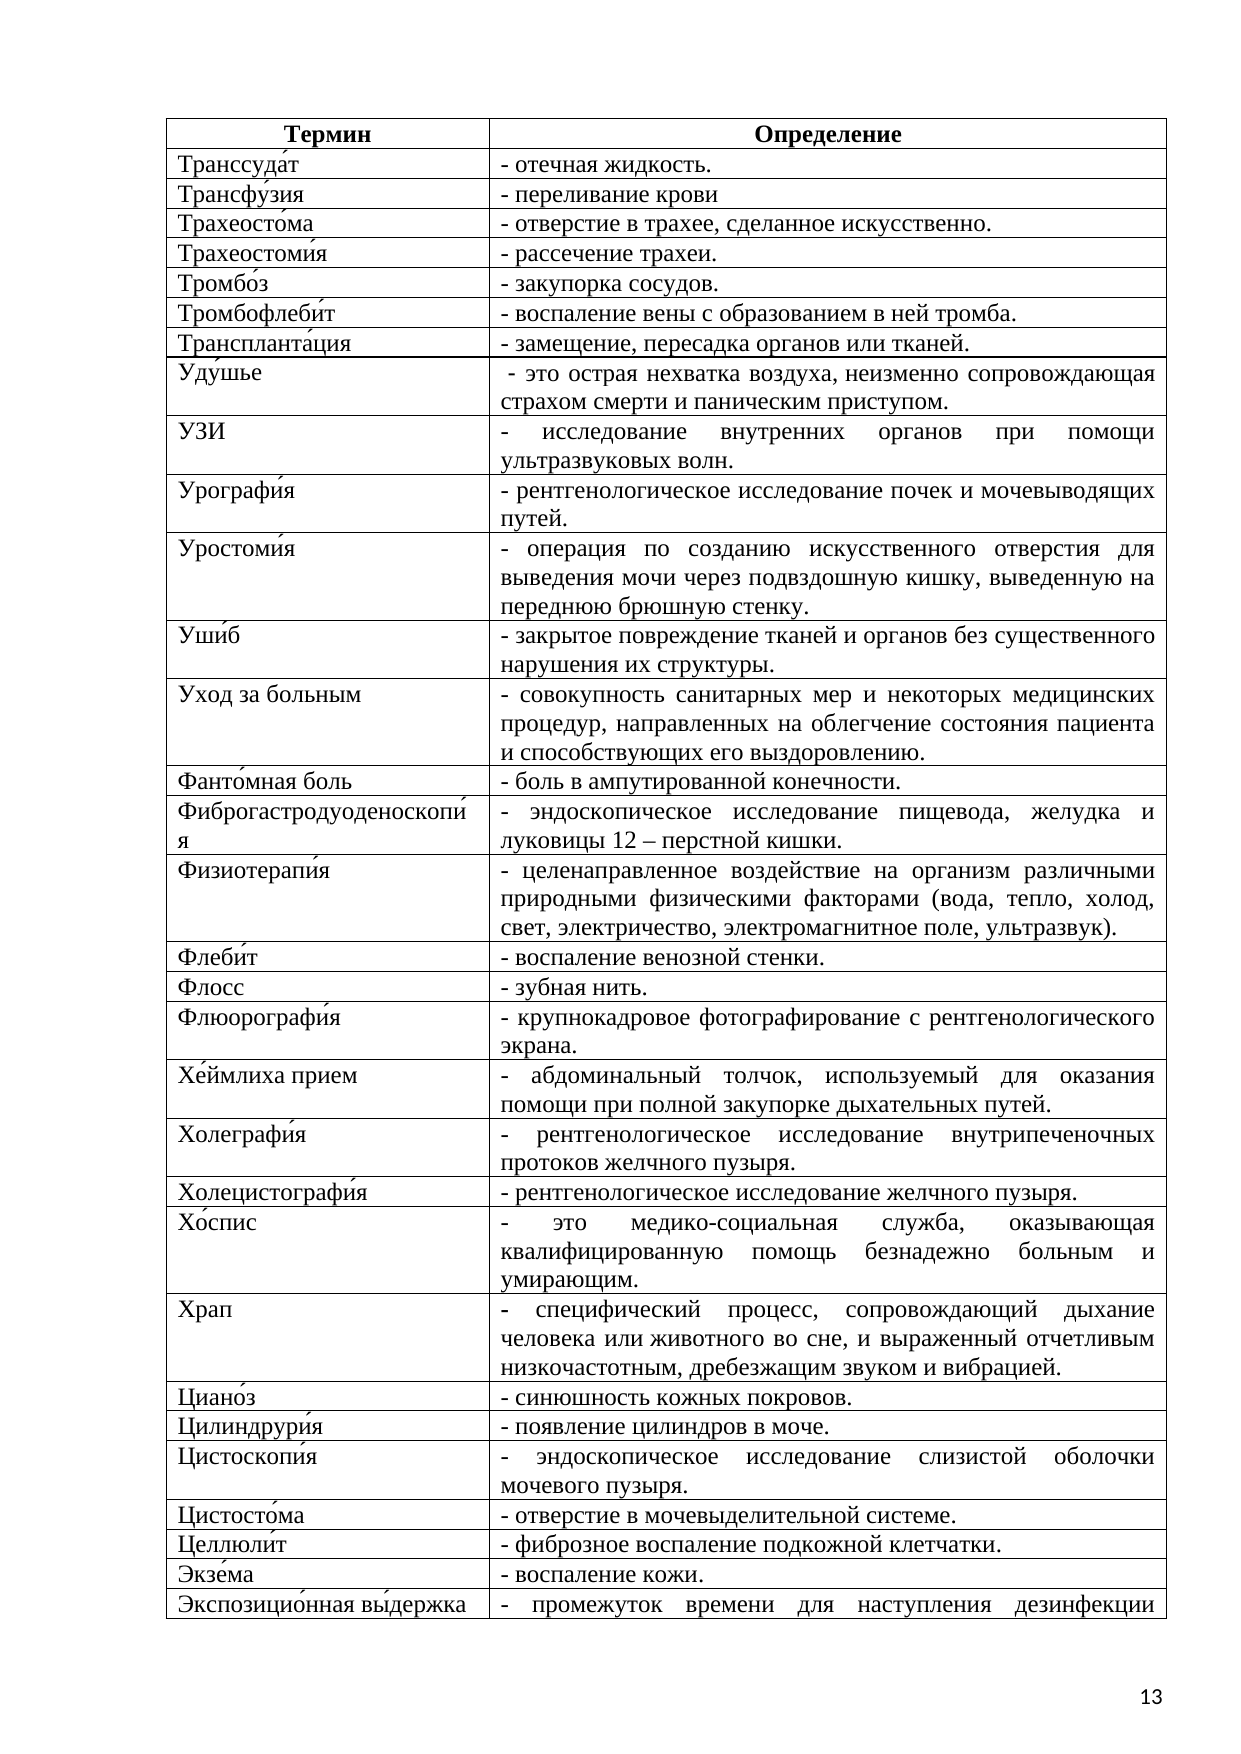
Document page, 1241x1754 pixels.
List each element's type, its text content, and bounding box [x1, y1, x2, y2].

table_cell Экспозицио́нная вы́держка [167, 1589, 489, 1618]
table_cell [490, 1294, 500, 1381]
table_cell - появление цилиндров в моче. [490, 1411, 1166, 1440]
table_cell - синюшность кожных покровов. [490, 1382, 1166, 1410]
table_cell Трахеосто́ма [167, 209, 489, 237]
table_cell Урографи́я [167, 475, 489, 532]
table_cell - воспаление кожи. [490, 1559, 1166, 1588]
table_cell - воспаление венозной стенки. [490, 942, 1166, 971]
table_cell Цистоскопи́я [167, 1441, 489, 1499]
table_cell Физиотерапи́я [167, 855, 489, 941]
table_cell - замещение, пересадка органов или тканей. [490, 328, 1166, 356]
table_cell Транспланта́ция [167, 328, 489, 356]
table_cell Флеби́т [167, 942, 489, 971]
table_cell - переливание крови [490, 179, 1166, 207]
table_cell - рентгенологическое исследование желчного пузыря. [490, 1177, 1166, 1206]
table_cell Цилиндрури́я [167, 1411, 489, 1440]
table_cell Тромбофлеби́т [167, 298, 489, 327]
table_cell Холеграфи́я [167, 1119, 489, 1176]
table_cell - закупорка сосудов. [490, 268, 1166, 297]
table_cell Уход за больным [167, 679, 489, 765]
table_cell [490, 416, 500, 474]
table_cell Транссуда́т [167, 149, 489, 178]
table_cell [490, 1589, 1166, 1618]
table_cell Уши́б [167, 621, 489, 678]
table_cell Уду́шье [167, 358, 489, 415]
table_cell Экзе́ма [167, 1559, 489, 1588]
table_cell - рентгенологическое исследование внутрипеченочных протоков желчного пузыря. [490, 1119, 1166, 1176]
table_cell Циано́з [167, 1382, 489, 1410]
table_cell - целенаправленное воздействие на организм различными природными физическими факторами (вода, тепло, холод, свет, электричество, электромагнитное поле, ультразвук). [490, 855, 1166, 941]
table_cell - крупнокадровое фотографирование с рентгенологического экрана. [490, 1002, 1166, 1059]
table_cell Трахеостоми́я [167, 238, 489, 267]
table_cell Тромбо́з [167, 268, 489, 297]
table_cell - отверстие в трахее, сделанное искусственно. [490, 209, 1166, 237]
table_cell Трансфу́зия [167, 179, 489, 207]
table_cell - это острая нехватка воздуха, неизменно сопровождающая страхом смерти и паническим приступом. [949, 358, 1166, 415]
table_cell Целлюли́т [167, 1530, 489, 1558]
table_cell УЗИ [167, 416, 489, 474]
table_cell - отверстие в мочевыделительной системе. [490, 1500, 1166, 1528]
table_cell - это медико-социальная служба, оказывающая квалифицированную помощь безнадежно больным и умирающим. [490, 1207, 1166, 1293]
table_cell Уростоми́я [167, 533, 489, 619]
table_cell - рентгенологическое исследование почек и мочевыводящих путей. [490, 475, 1166, 532]
table_cell Холецистографи́я [167, 1177, 489, 1206]
table_cell Флюорографи́я [167, 1002, 489, 1059]
table_cell - эндоскопическое исследование слизистой оболочки мочевого пузыря. [490, 1441, 1166, 1499]
table_cell Цистосто́ма [167, 1500, 489, 1528]
table_cell - эндоскопическое исследование пищевода, желудка и луковицы 12 – перстной кишки. [490, 796, 1166, 854]
table_cell - боль в ампутированной конечности. [490, 766, 1166, 795]
table_cell - фиброзное воспаление подкожной клетчатки. [490, 1530, 1166, 1558]
table_cell Храп [167, 1294, 489, 1381]
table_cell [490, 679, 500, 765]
table_cell - операция по созданию искусственного отверстия для выведения мочи через подвздошную кишку, выведенную на переднюю брюшную стенку. [490, 533, 1166, 619]
table_cell Хо́спис [167, 1207, 489, 1293]
table_cell Хе́ймлиха прием [167, 1060, 489, 1118]
table_cell - совокупность санитарных мер и некоторых медицинских процедур, направленных на облегчение состояния пациента и способствующих его выздоровлению. [926, 679, 1166, 765]
table_cell - закрытое повреждение тканей и органов без существенного нарушения их структуры. [775, 621, 1166, 678]
table_cell - рассечение трахеи. [490, 238, 1166, 267]
table_header Термин [167, 119, 489, 148]
table_cell - исследование внутренних органов при помощи ультразвуковых волн. [734, 416, 1166, 474]
table_cell Фиброгастродуоденоскопи́я [167, 796, 489, 854]
table_cell - зубная нить. [490, 972, 1166, 1001]
table_cell - абдоминальный толчок, используемый для оказания помощи при полной закупорке дыхательных путей. [490, 1060, 1166, 1118]
table_header Определение [490, 119, 1166, 148]
table_cell - отечная жидкость. [490, 149, 1166, 178]
table_cell Флосс [167, 972, 489, 1001]
table_cell - воспаление вены с образованием в ней тромба. [490, 298, 1166, 327]
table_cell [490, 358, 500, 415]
table_cell Фанто́мная боль [167, 766, 489, 795]
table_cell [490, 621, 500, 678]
